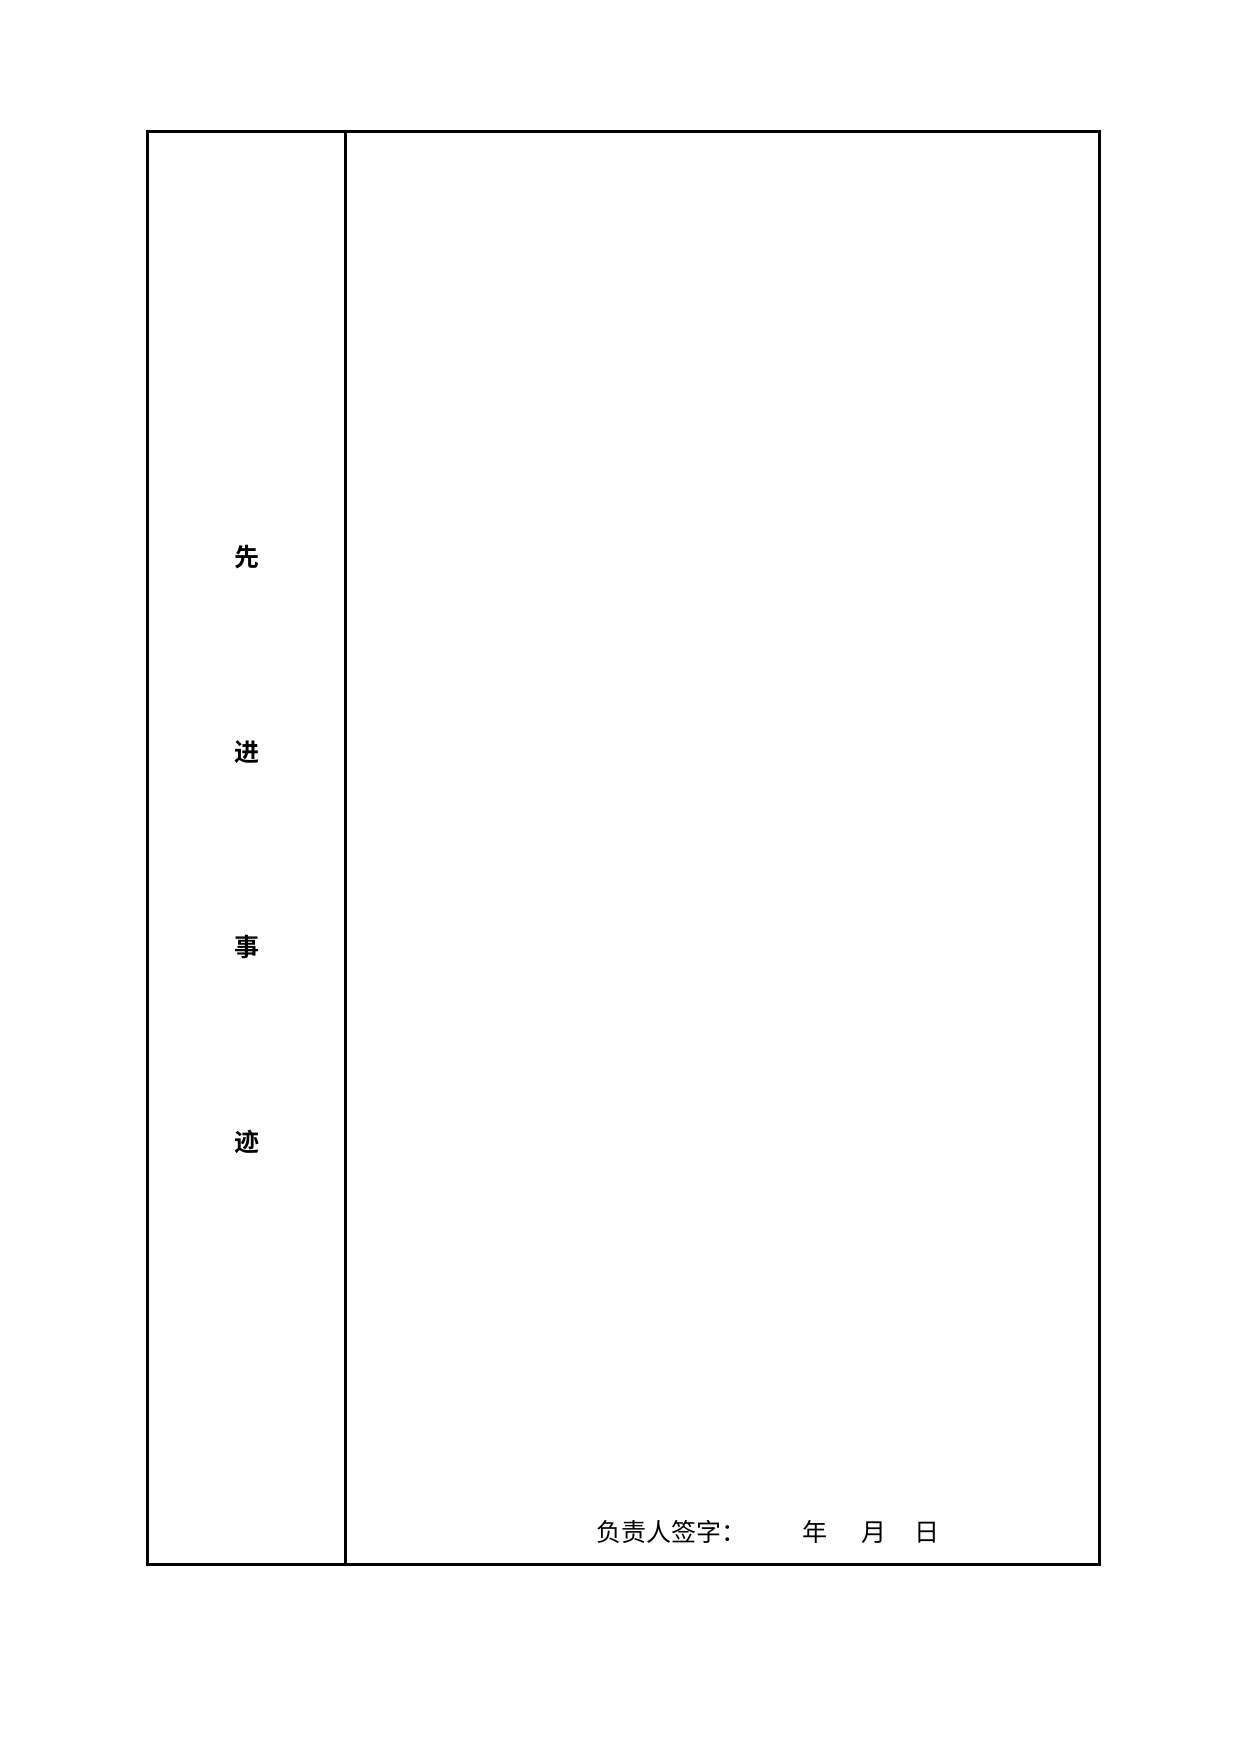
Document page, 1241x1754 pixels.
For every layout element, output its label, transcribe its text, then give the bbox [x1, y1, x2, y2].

table_header 负责人签字： 年 月 日 [347, 133, 1098, 1563]
table_header 先 进 事 迹 [149, 133, 344, 1563]
